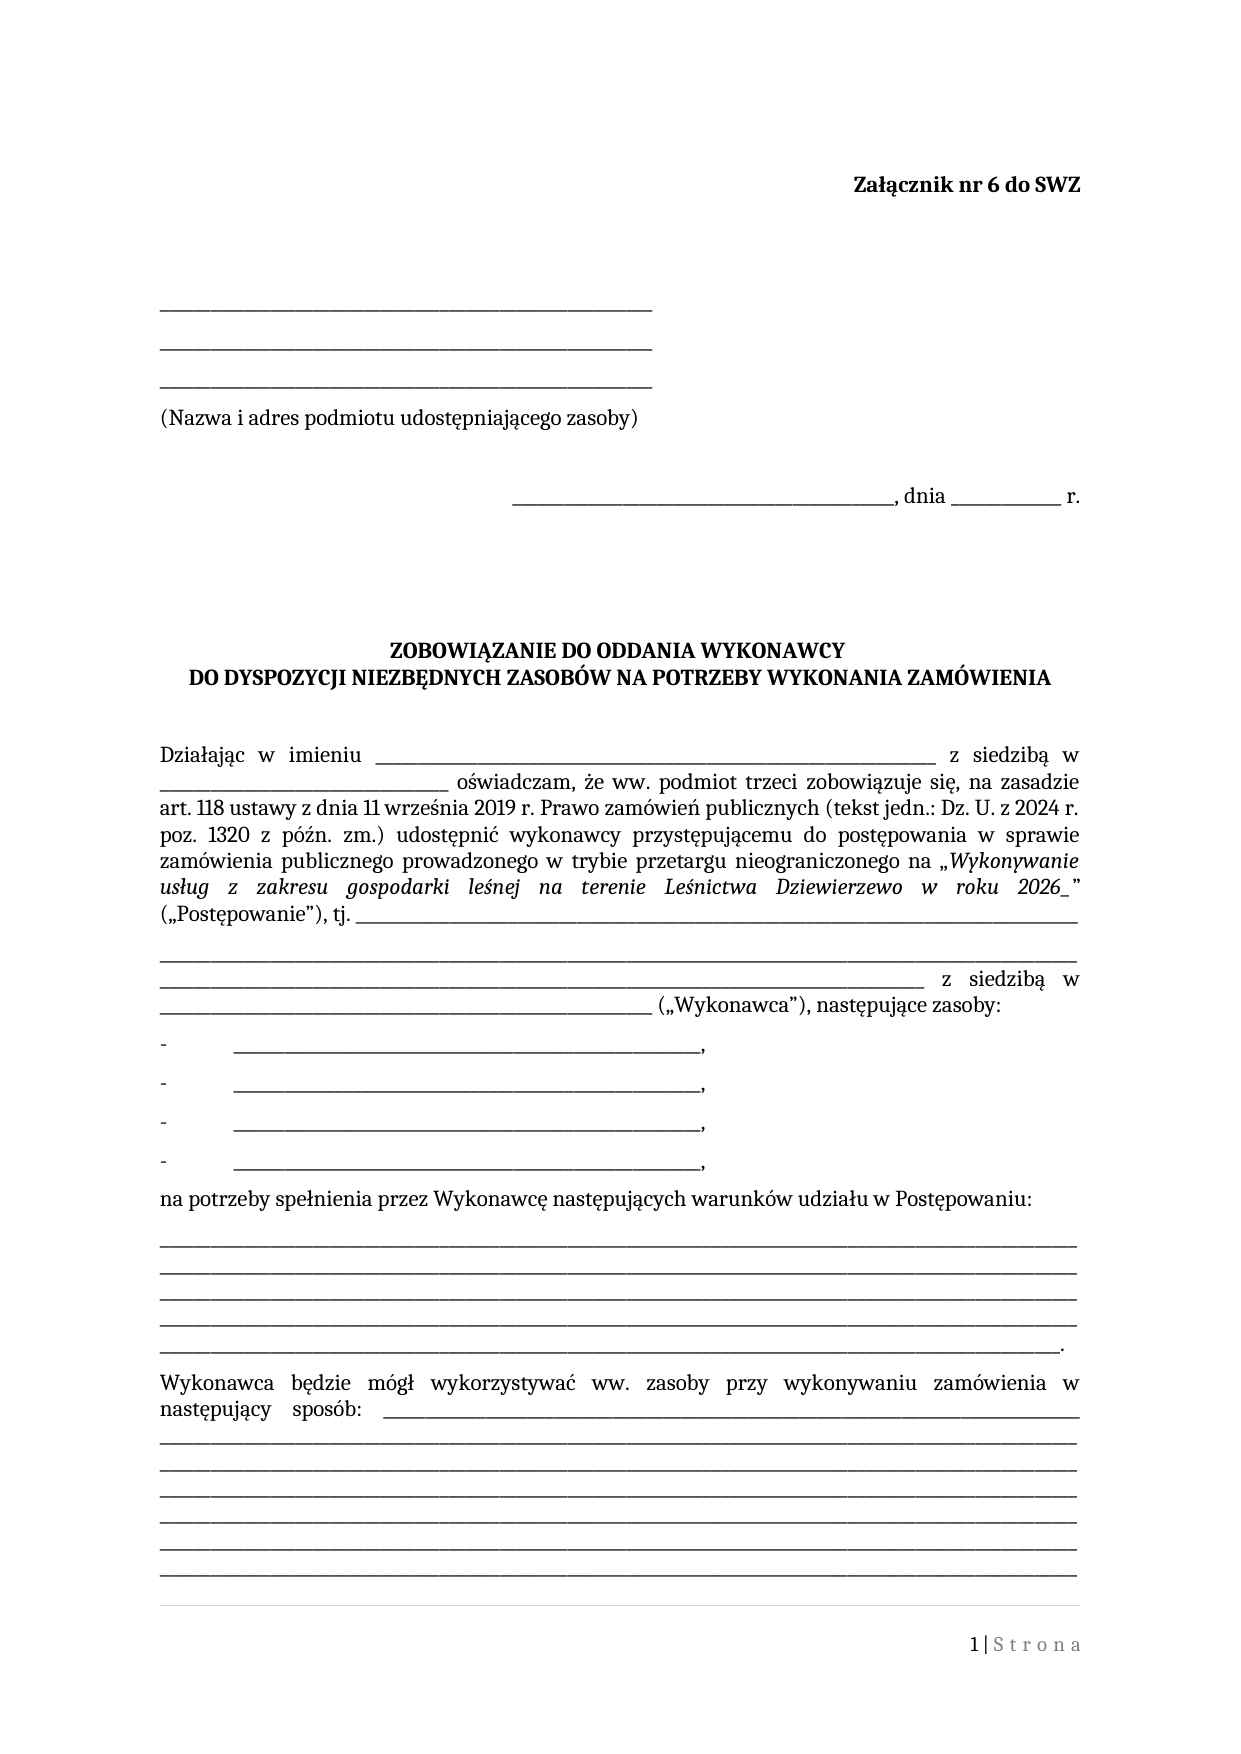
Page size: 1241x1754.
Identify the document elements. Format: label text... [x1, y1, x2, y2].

text __________________________________________________________ [159, 288, 1081, 315]
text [159, 1369, 1081, 1580]
text Załącznik nr 6 do SWZ [159, 172, 1081, 198]
text - _______________________________________________________, [159, 1108, 1081, 1135]
text ZOBOWIĄZANIE DO ODDANIA WYKONAWCY DO DYSPOZYCJI NIEZBĘDNYCH ZASOBÓW NA POTRZEBY WYKONANIA ZAMÓWIENIA [159, 638, 1081, 691]
text Działając w imieniu __________________________________________________________________ z siedzibą w __________________________________ oświadczam, że ww. podmiot trzeci zobowiązuje się, na zasadzie art. 118 ustawy z dnia 11 września 2019 r. Prawo zamówień publicznych (tekst jedn.: Dz. U. z 2024 r. poz. 1320 z późn. zm.) udostępnić wykonawcy przystępującemu do postępowania w sprawie zamówienia publicznego prowadzonego w trybie przetargu nieograniczonego na „Wykonywanie usług z zakresu gospodarki leśnej na terenie Leśnictwa Dziewierzewo w roku 2026_” („Postępowanie”), tj. _____________________________________________________________________________________ [159, 742, 1081, 927]
text __________________________________________________________________________________________________________________________________________________________________________________________________________________________________________________________________________________________________________________________________________________________________________________________________________________________________________________________________________________________________________________________________________________________. [159, 1225, 1081, 1357]
text ______________________________________________________________________________________________________________________________________________________________________________________________________ z siedzibą w __________________________________________________________ („Wykonawca”), następujące zasoby: [159, 939, 1081, 1018]
text (Nazwa i adres podmiotu udostępniającego zasoby) [159, 405, 1081, 431]
text - _______________________________________________________, [159, 1031, 1081, 1057]
text - _______________________________________________________, [159, 1147, 1081, 1174]
text - _______________________________________________________, [159, 1070, 1081, 1096]
text __________________________________________________________ [159, 366, 1081, 393]
text na potrzeby spełnienia przez Wykonawcę następujących warunków udziału w Postępowaniu: [159, 1186, 1081, 1213]
text _____________________________________________, dnia _____________ r. [159, 483, 1081, 509]
text __________________________________________________________ [159, 327, 1081, 354]
